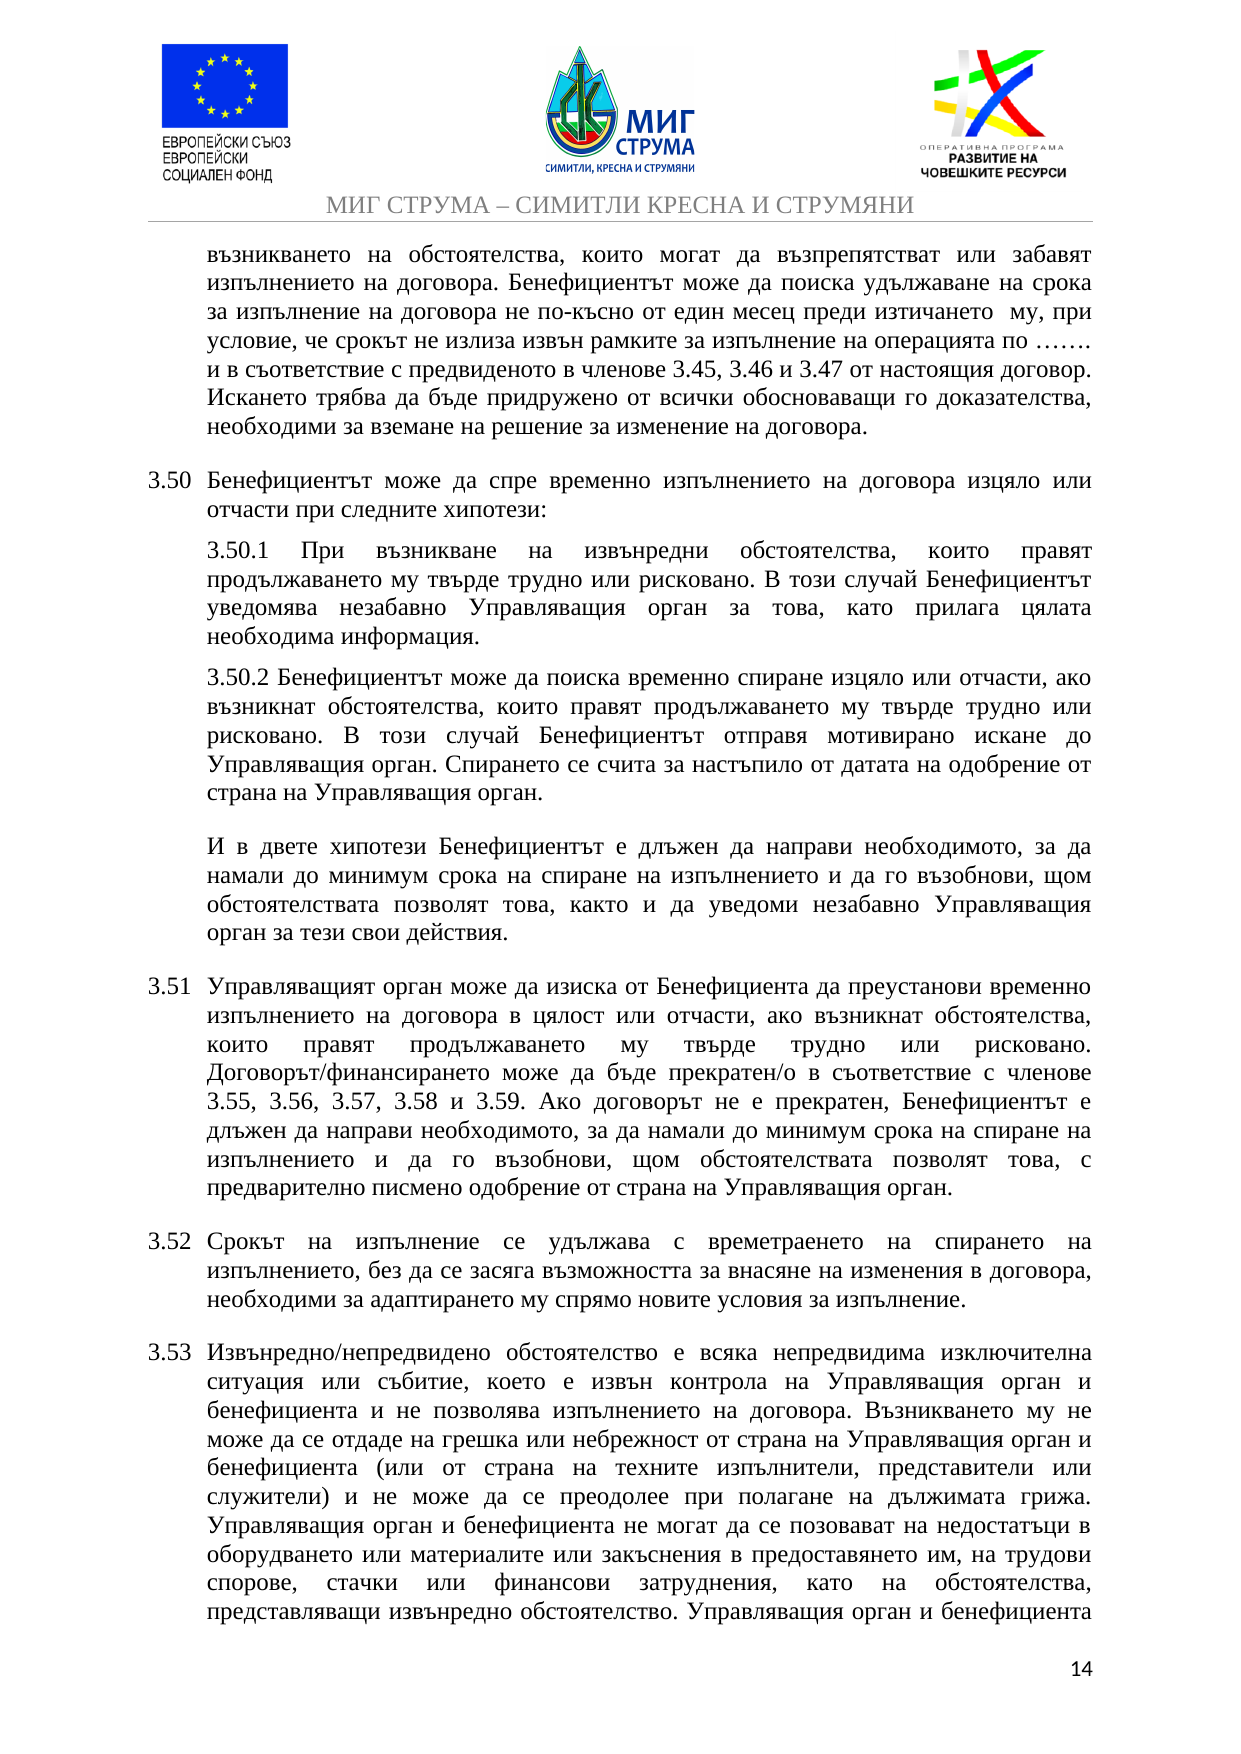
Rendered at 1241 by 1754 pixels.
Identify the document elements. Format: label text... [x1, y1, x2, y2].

picture [895, 31, 1083, 192]
text И в двете хипотези Бенефициентът е длъжен да направи необходимото, за да намали до минимум срока на спиране на изпълнението и да го възобнови, щом обстоятелствата позволят това, както и да уведоми незабавно Управляващия орган за тези свои действия. [207, 831, 1093, 946]
text 3.50.2 Бенефициентът може да поиска временно спиране изцяло или отчасти, ако възникнат обстоятелства, които правят продължаването му твърде трудно или рисковано. В този случай Бенефициентът отправя мотивирано искане до Управляващия орган. Спирането се счита за настъпило от датата на одобрение от страна на Управляващия орган. [207, 662, 1093, 806]
text 3.50.1 При възникване на извънредни обстоятелства, които правят продължаването му твърде трудно или рисковано. В този случай Бенефициентът уведомява незабавно Управляващия орган за това, като прилага цялата необходима информация. [207, 535, 1093, 650]
text 3.51 Управляващият орган може да изиска от Бенефициента да преустанови временно изпълнението на договора в цялост или отчасти, ако възникнат обстоятелства, които правят продължаването му твърде трудно или рисковано. Договорът/финансирането може да бъде прекратен/о в съответствие с членове 3.55, 3.56, 3.57, 3.58 и 3.59. Ако договорът не е прекратен, Бенефициентът е длъжен да направи необходимото, за да намали до минимум срока на спиране на изпълнението и да го възобнови, щом обстоятелствата позволят това, с предварително писмено одобрение от страна на Управляващия орган. [148, 971, 1093, 1201]
picture [545, 46, 695, 174]
text 3.52 Срокът на изпълнение се удължава с времетраенето на спирането на изпълнението, без да се засяга възможността за внасяне на изменения в договора, необходими за адаптирането му спрямо новите условия за изпълнение. [148, 1226, 1093, 1312]
picture [153, 14, 333, 201]
text 3.50 Бенефициентът може да спре временно изпълнението на договора изцяло или отчасти при следните хипотези: [148, 465, 1093, 522]
